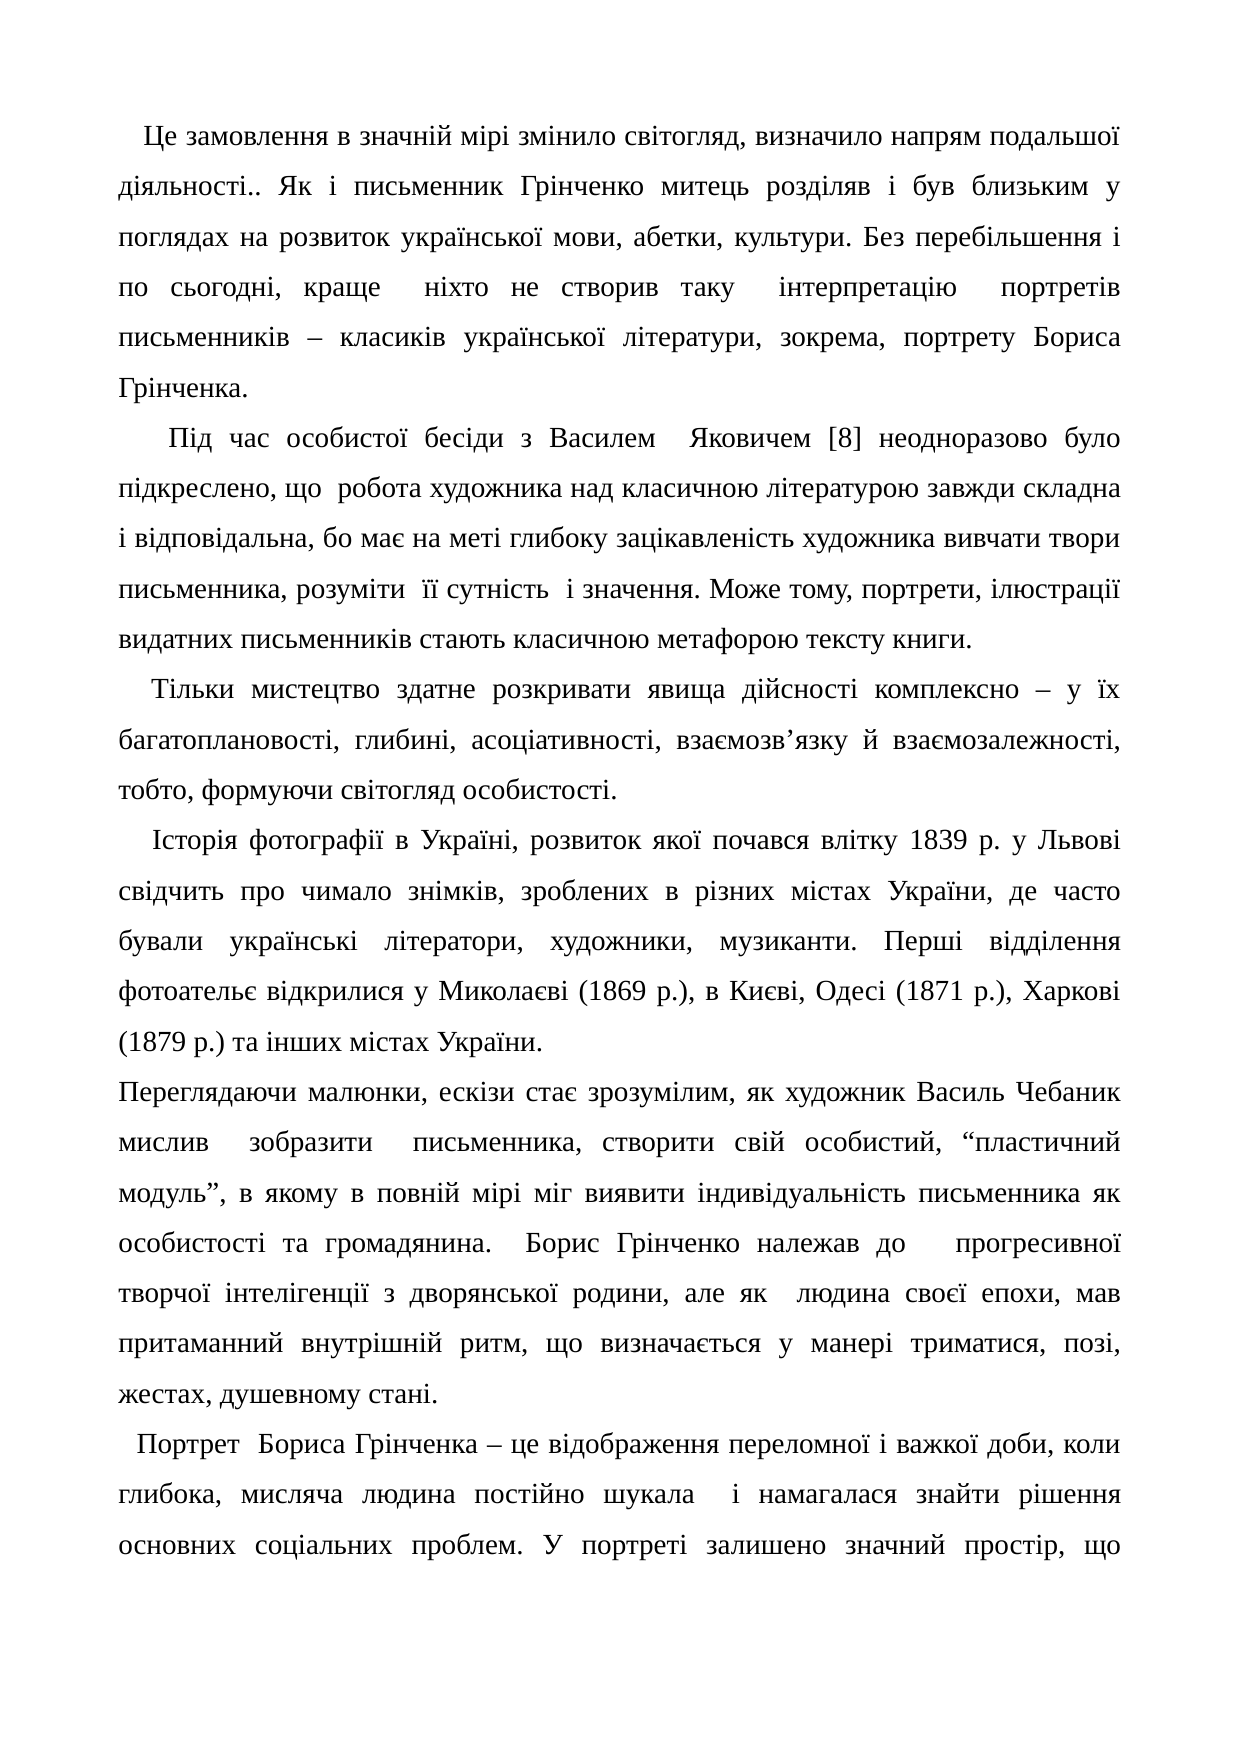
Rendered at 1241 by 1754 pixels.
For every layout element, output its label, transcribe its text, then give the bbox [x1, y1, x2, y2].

text Тільки мистецтво здатне розкривати явища дійсності комплексно – у їх багатоплановості, глибині, асоціативності, взаємозв’язку й взаємозалежності, тобто, формуючи світогляд особистості. [118, 672, 1122, 806]
text Це замовлення в значній мірі змінило світогляд, визначило напрям подальшої діяльності.. Як і письменник Грінченко митець розділяв і був близьким у поглядах на розвиток української мови, абетки, культури. Без перебільшення і по сьогодні, краще ніхто не створив таку інтерпретацію портретів письменників – класиків української літератури, зокрема, портрету Бориса Грінченка. [118, 118, 1122, 403]
text Під час особистої бесіди з Василем Яковичем [8] неодноразово було підкреслено, що робота художника над класичною літературою завжди складна і відповідальна, бо має на меті глибоку зацікавленість художника вивчати твори письменника, розуміти її сутність і значення. Може тому, портрети, ілюстрації видатних письменників стають класичною метафорою тексту книги. [118, 420, 1122, 655]
text Переглядаючи малюнки, ескізи стає зрозумілим, як художник Василь Чебаник мислив зобразити письменника, створити свій особистий, “пластичний модуль”, в якому в повній мірі міг виявити індивідуальність письменника як особистості та громадянина. Борис Грінченко належав до прогресивної творчої інтелігенції з дворянської родини, але як людина своєї епохи, мав притаманний внутрішній ритм, що визначається у манері триматися, позі, жестах, душевному стані. [118, 1074, 1122, 1409]
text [118, 1426, 1122, 1560]
text Історія фотографії в Україні, розвиток якої почався влітку 1839 р. у Львові свідчить про чимало знімків, зроблених в різних містах України, де часто бували українські літератори, художники, музиканти. Перші відділення фотоательє відкрилися у Миколаєві (1869 р.), в Києві, Одесі (1871 р.), Харкові (1879 р.) та інших містах України. [118, 822, 1122, 1057]
